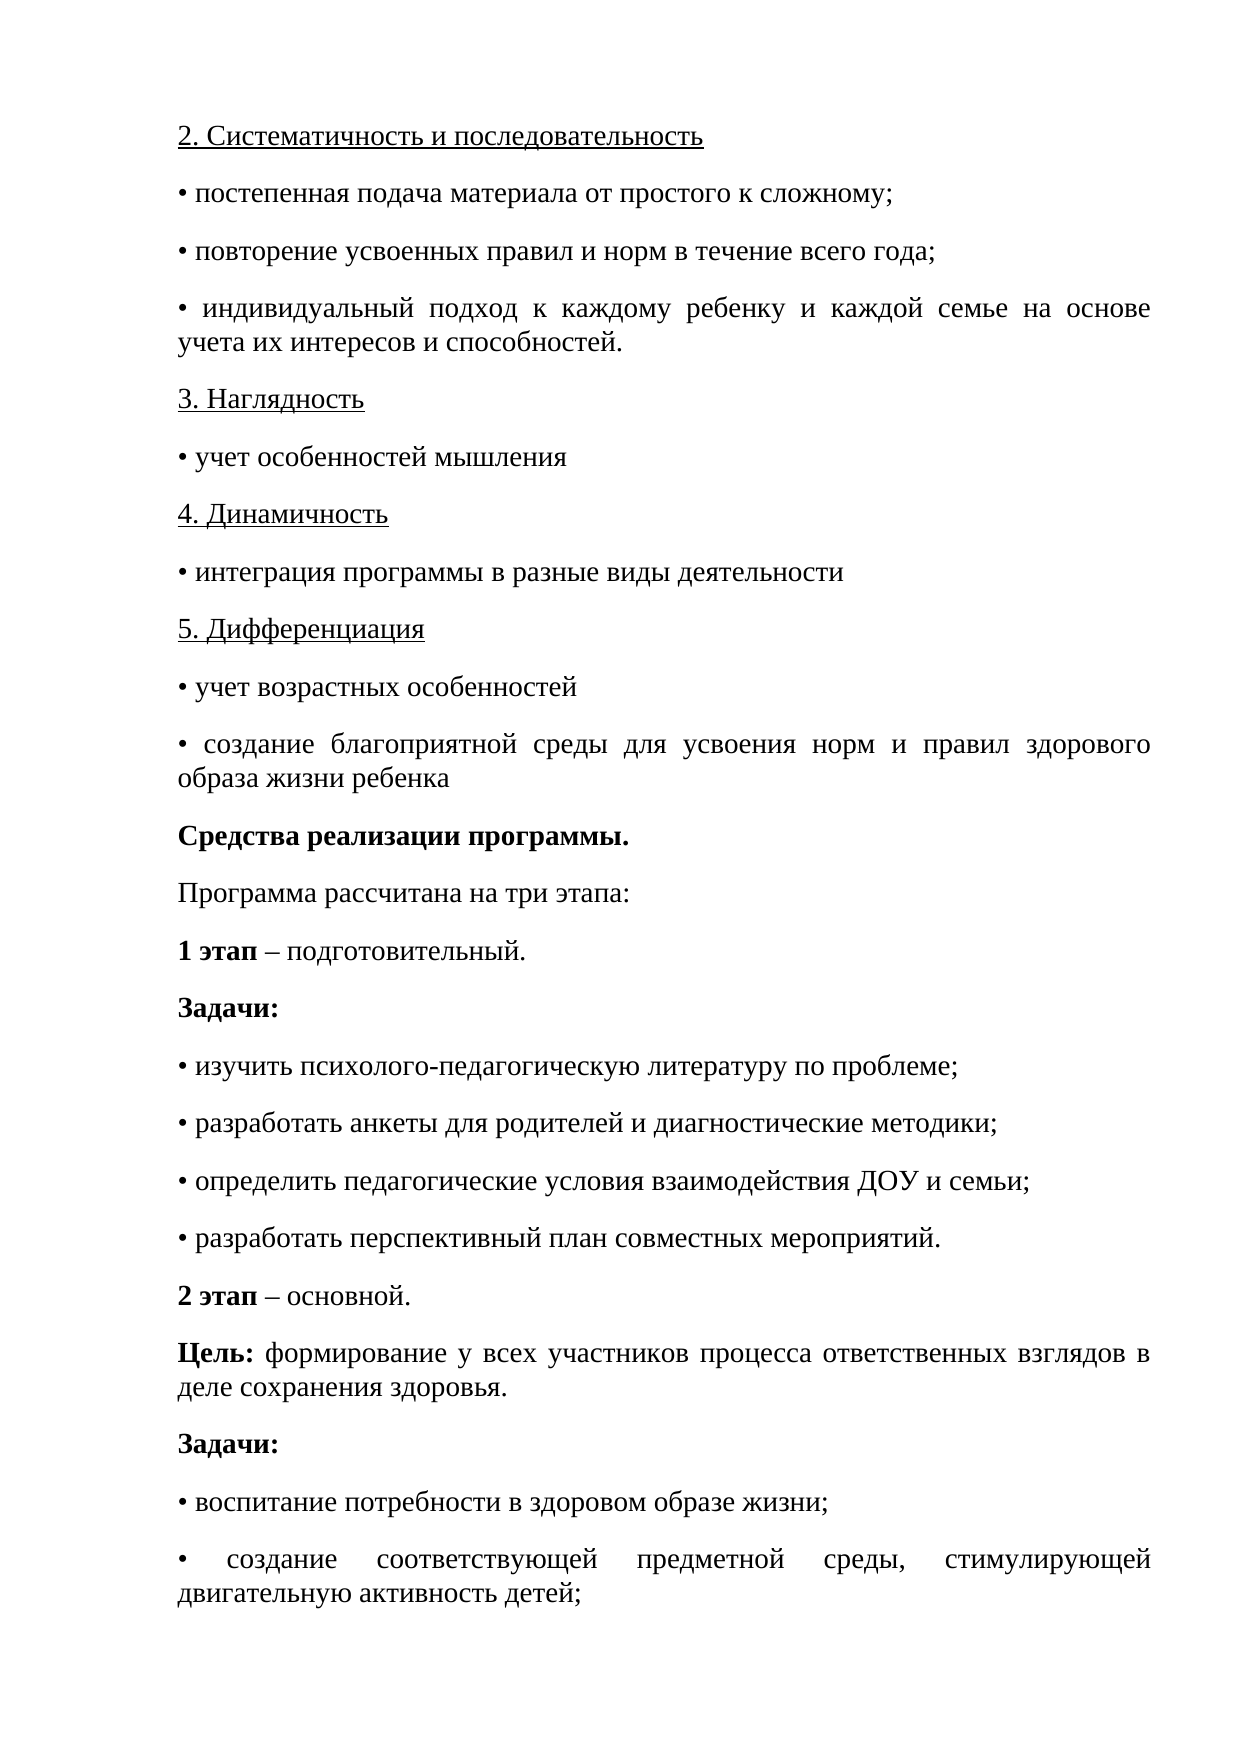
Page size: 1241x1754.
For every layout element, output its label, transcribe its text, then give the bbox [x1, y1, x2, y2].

text • создание соответствующей предметной среды, стимулирующей двигательную активность детей; [177, 1541, 1152, 1608]
text • определить педагогические условия взаимодействия ДОУ и семьи; [177, 1163, 1152, 1196]
text 2 этап – основной. [177, 1278, 1152, 1311]
text Цель: формирование у всех участников процесса ответственных взглядов в деле сохранения здоровья. [177, 1335, 1152, 1402]
text 2. Систематичность и последовательность [177, 118, 1152, 152]
text • интеграция программы в разные виды деятельности [177, 554, 1152, 588]
text 5. Дифференциация [177, 612, 1152, 645]
text 1 этап – подготовительный. [177, 933, 1152, 966]
text • индивидуальный подход к каждому ребенку и каждой семье на основе учета их интересов и способностей. [177, 291, 1152, 358]
text • повторение усвоенных правил и норм в течение всего года; [177, 233, 1152, 267]
text • разработать анкеты для родителей и диагностические методики; [177, 1105, 1152, 1139]
text • учет особенностей мышления [177, 439, 1152, 473]
text 4. Динамичность [177, 497, 1152, 530]
text • разработать перспективный план совместных мероприятий. [177, 1220, 1152, 1254]
text • учет возрастных особенностей [177, 669, 1152, 703]
text Задачи: [177, 1426, 1152, 1460]
text • изучить психолого-педагогическую литературу по проблеме; [177, 1048, 1152, 1081]
text 3. Наглядность [177, 382, 1152, 415]
text Задачи: [177, 990, 1152, 1024]
text • постепенная подача материала от простого к сложному; [177, 176, 1152, 209]
text Программа рассчитана на три этапа: [177, 875, 1152, 909]
text • воспитание потребности в здоровом образе жизни; [177, 1484, 1152, 1517]
text Средства реализации программы. [177, 818, 1152, 851]
text • создание благоприятной среды для усвоения норм и правил здорового образа жизни ребенка [177, 727, 1152, 794]
